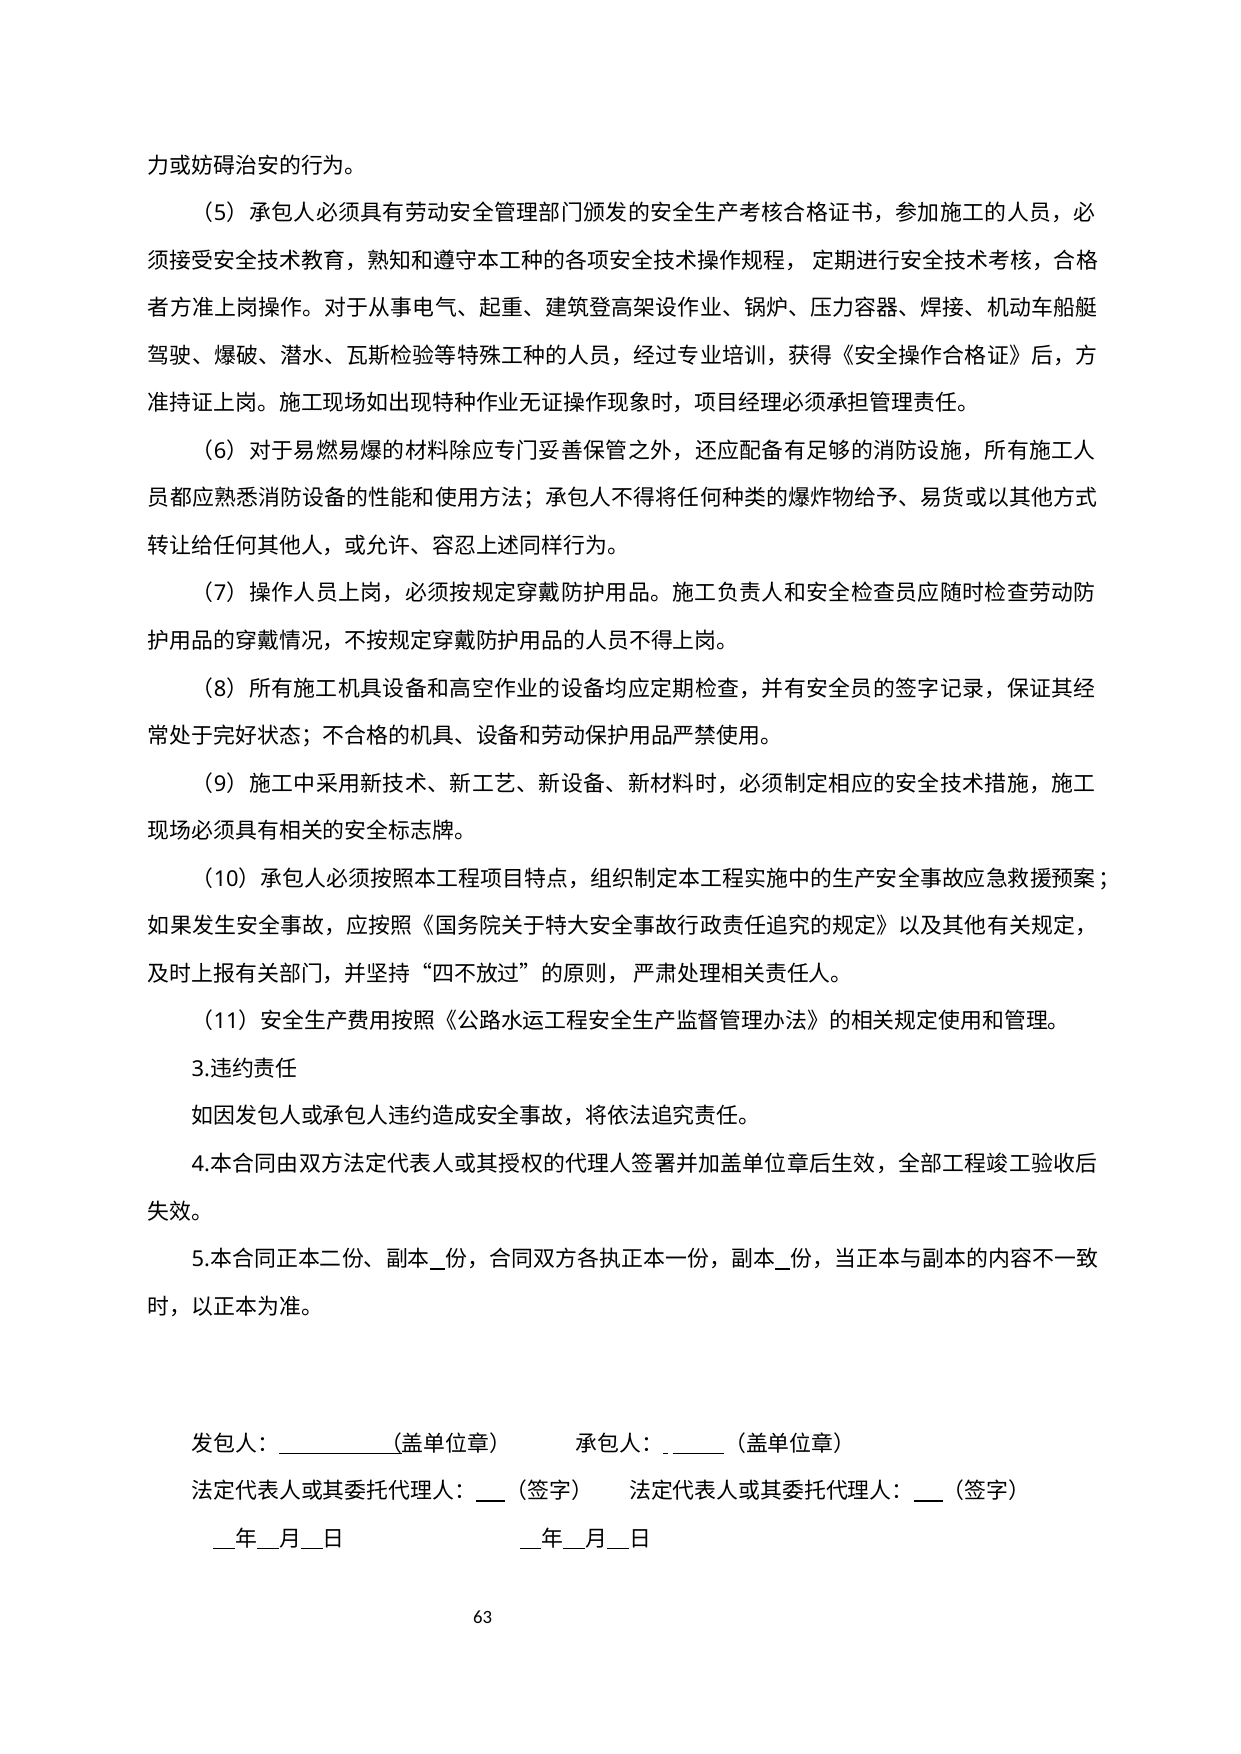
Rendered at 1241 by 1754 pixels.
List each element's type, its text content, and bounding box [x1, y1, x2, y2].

text 年 月 日 年 月 日 [148, 1521, 1098, 1552]
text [148, 148, 1098, 179]
text 5.本合同正本二份、副本 份，合同双方各执正本一份，副本 份，当正本与副本的内容不一致时，以正本为准。 [148, 1241, 1098, 1320]
text 4.本合同由双方法定代表人或其授权的代理人签署并加盖单位章后生效，全部工程竣工验收后失效。 [148, 1146, 1098, 1225]
text （7）操作人员上岗，必须按规定穿戴防护用品。施工负责人和安全检查员应随时检查劳动防护用品的穿戴情况，不按规定穿戴防护用品的人员不得上岗。 [148, 575, 1098, 655]
text （11）安全生产费用按照《公路水运工程安全生产监督管理办法》的相关规定使用和管理。 [148, 1003, 1098, 1035]
text （10）承包人必须按照本工程项目特点，组织制定本工程实施中的生产安全事故应急救援预案；如果发生安全事故，应按照《国务院关于特大安全事故行政责任追究的规定》以及其他有关规定，及时上报有关部门，并坚持“四不放过”的原则， 严肃处理相关责任人。 [148, 861, 1098, 987]
text 3.违约责任 [148, 1051, 1098, 1083]
text （9）施工中采用新技术、新工艺、新设备、新材料时，必须制定相应的安全技术措施，施工现场必须具有相关的安全标志牌。 [148, 766, 1098, 845]
text （8）所有施工机具设备和高空作业的设备均应定期检查，并有安全员的签字记录，保证其经常处于完好状态；不合格的机具、设备和劳动保护用品严禁使用。 [148, 671, 1098, 750]
text （6）对于易燃易爆的材料除应专门妥善保管之外，还应配备有足够的消防设施，所有施工人员都应熟悉消防设备的性能和使用方法；承包人不得将任何种类的爆炸物给予、易货或以其他方式转让给任何其他人，或允许、容忍上述同样行为。 [148, 433, 1098, 559]
text （5）承包人必须具有劳动安全管理部门颁发的安全生产考核合格证书，参加施工的人员，必须接受安全技术教育，熟知和遵守本工种的各项安全技术操作规程， 定期进行安全技术考核，合格者方准上岗操作。对于从事电气、起重、建筑登高架设作业、锅炉、压力容器、焊接、机动车船艇驾驶、爆破、潜水、瓦斯检验等特殊工种的人员，经过专业培训，获得《安全操作合格证》后，方准持证上岗。施工现场如出现特种作业无证操作现象时，项目经理必须承担管理责任。 [148, 195, 1098, 417]
text 法定代表人或其委托代理人： （签字） 法定代表人或其委托代理人： （签字） [148, 1473, 1098, 1505]
text 发包人： （盖单位章） 承包人： （盖单位章） [148, 1426, 1098, 1457]
text 如因发包人或承包人违约造成安全事故，将依法追究责任。 [148, 1098, 1098, 1130]
